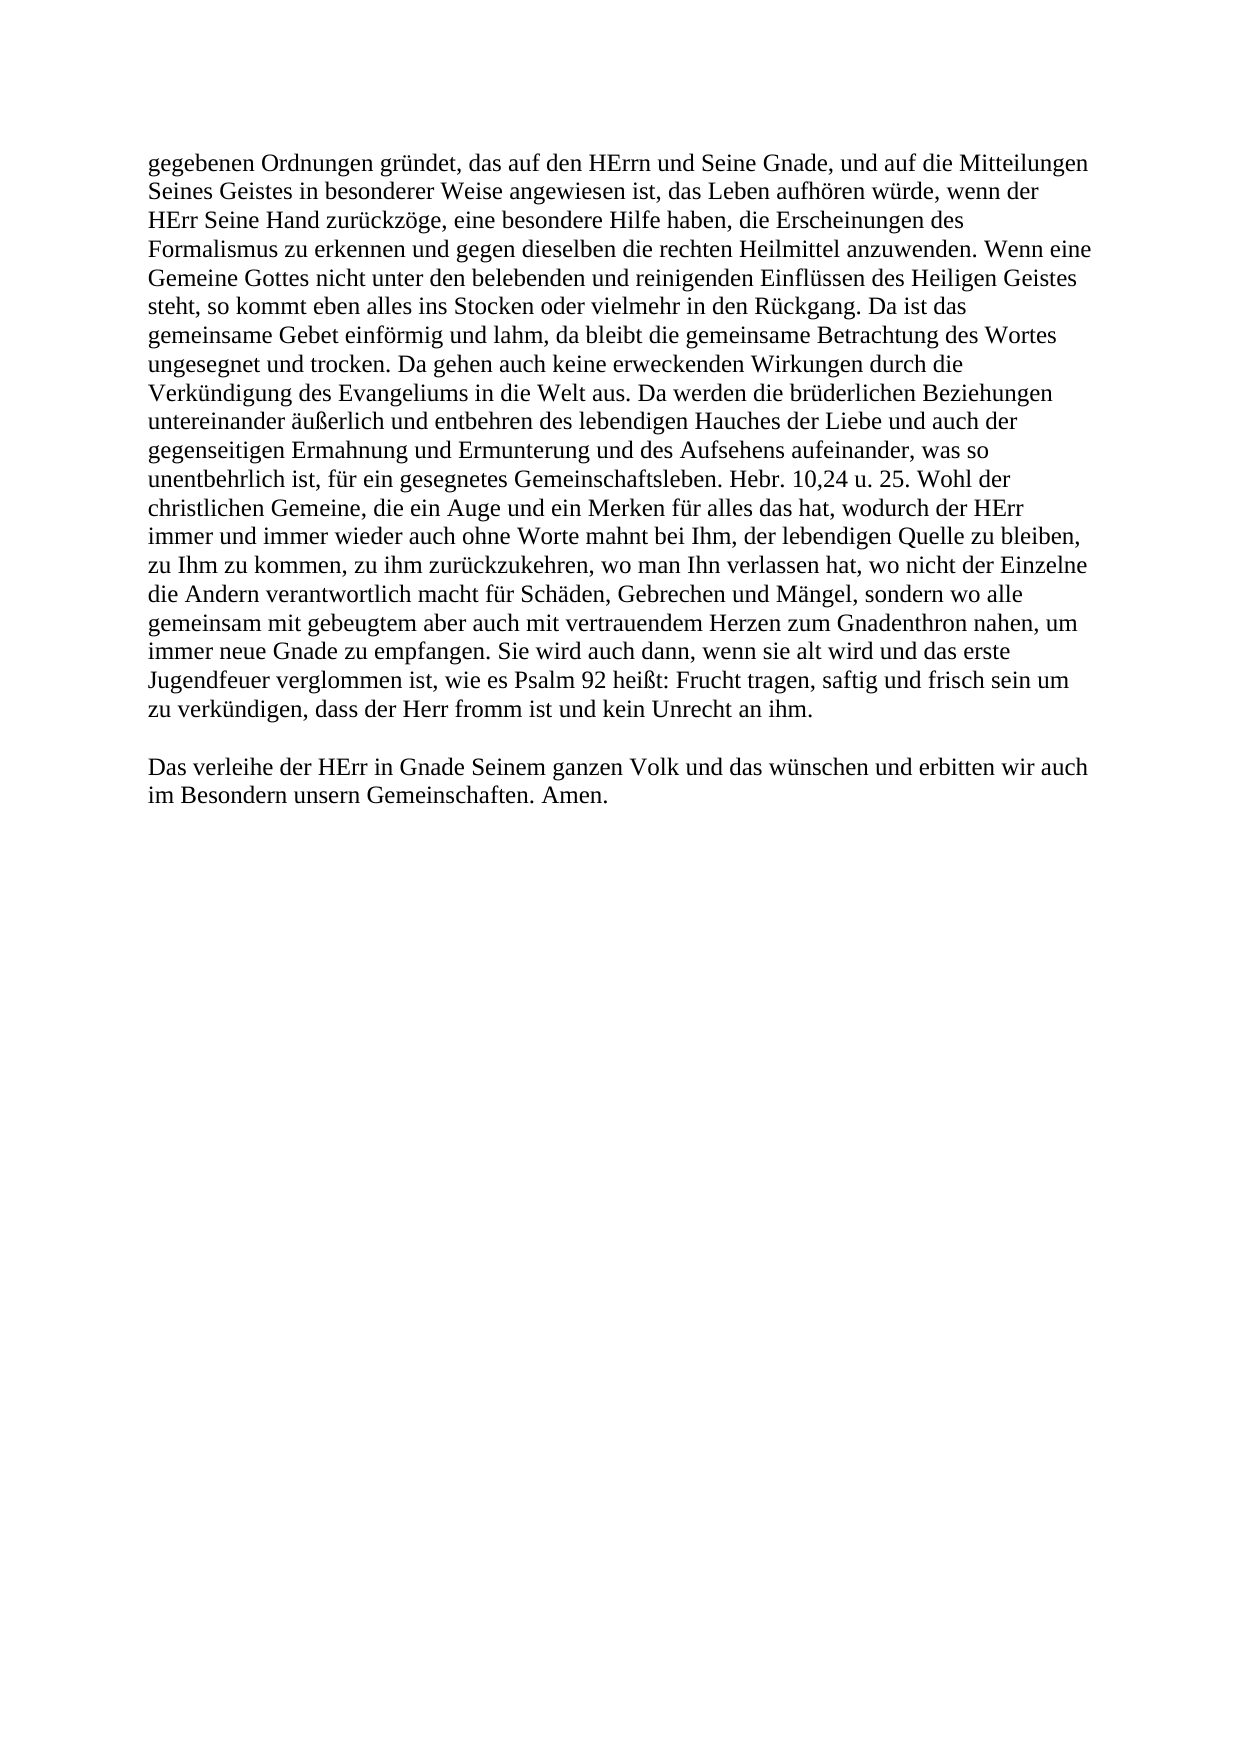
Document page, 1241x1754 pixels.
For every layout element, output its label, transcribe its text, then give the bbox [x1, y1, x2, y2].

text Das verleihe der HErr in Gnade Seinem ganzen Volk und das wünschen und erbitten wir auch im Besondern unsern Gemeinschaften. Amen. [148, 752, 1093, 809]
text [148, 148, 1093, 723]
